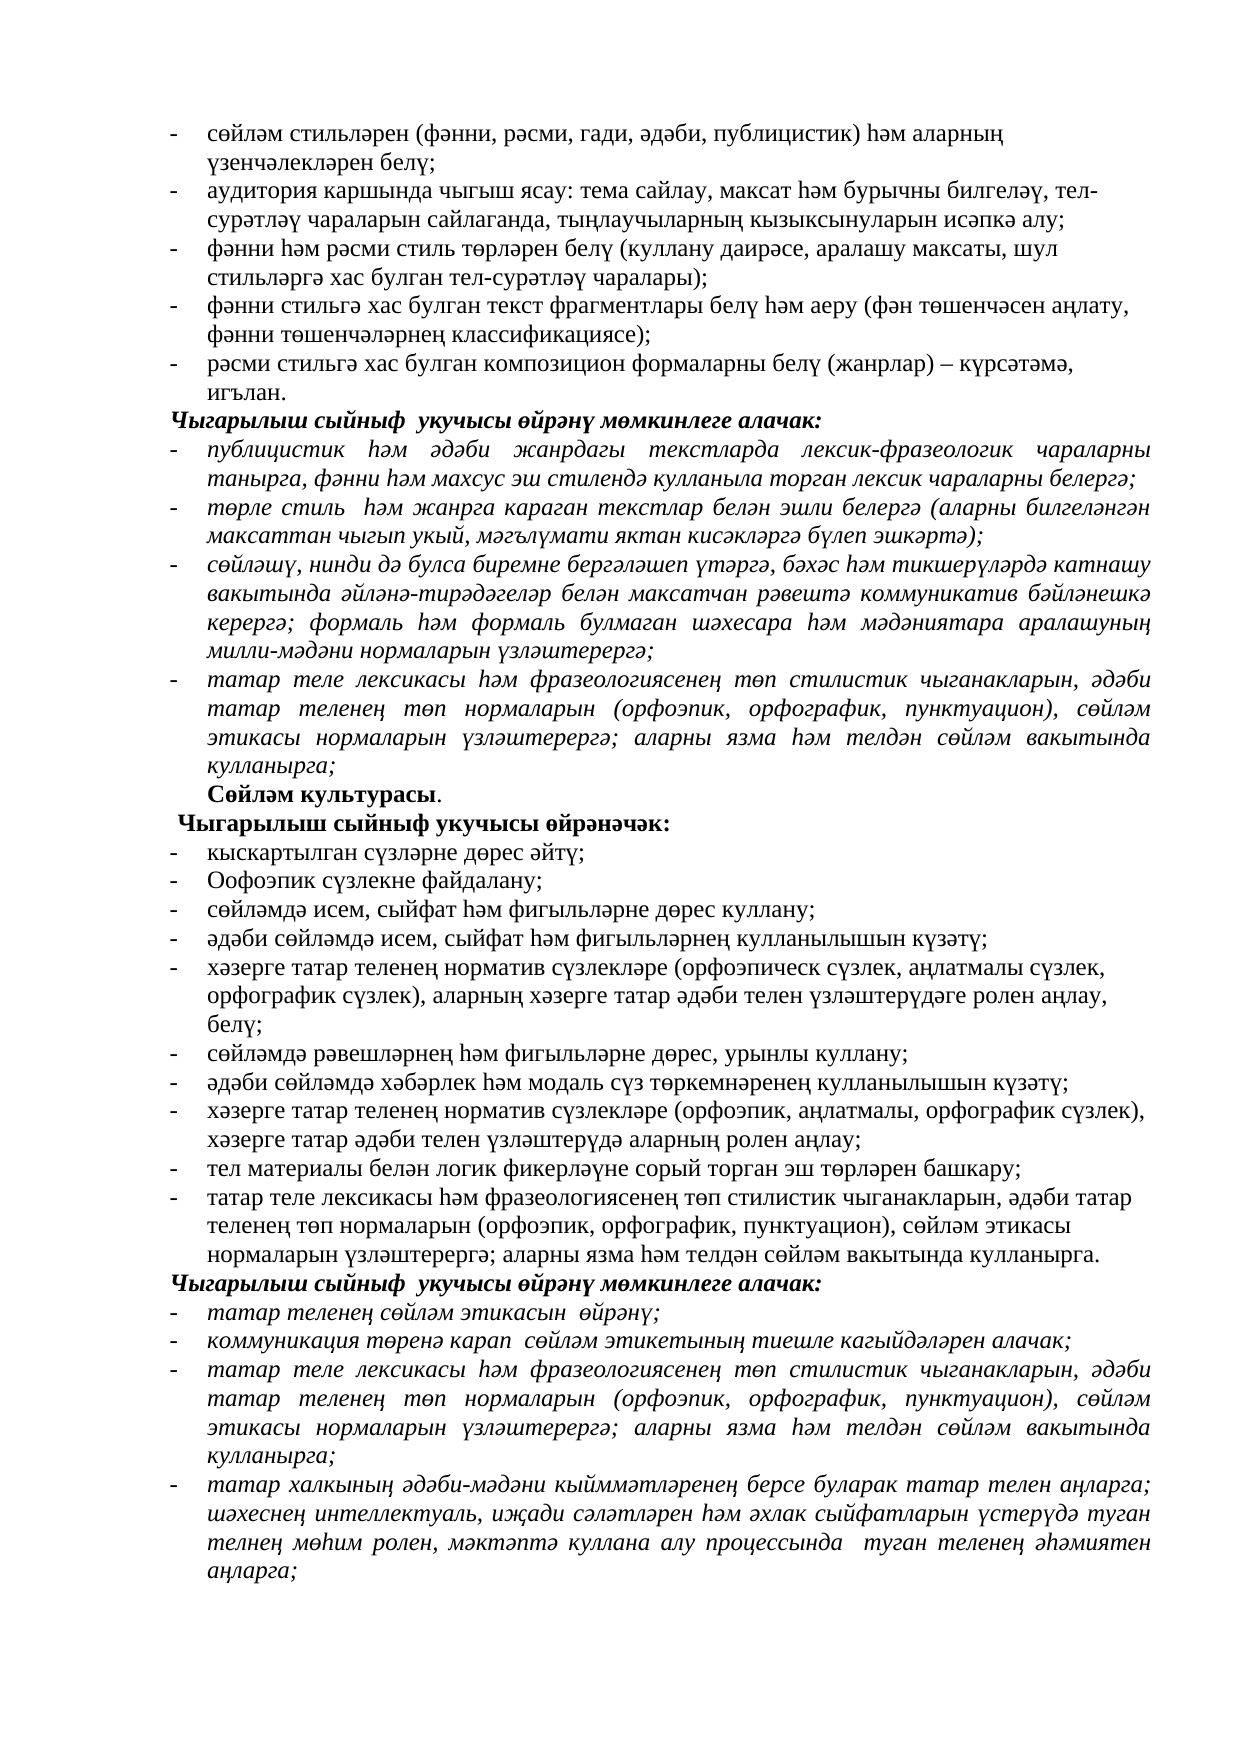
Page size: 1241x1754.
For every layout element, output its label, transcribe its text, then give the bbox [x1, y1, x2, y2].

list татар теленең сөйләм этикасын өйрәнү; [169, 1297, 1152, 1326]
list публицистик һәм әдәби жанрдагы текстларда лексик-фразеологик чараларны танырга, фәнни һәм махсус эш стилендә кулланыла торган лексик чараларны белергә; [169, 434, 1152, 492]
text Чыгарылыш сыйныф укучысы өйрәнү мөмкинлеге алачак: [169, 1268, 1152, 1297]
list әдәби сөйләмдә хәбәрлек һәм модаль сүз төркемнәренең кулланылышын күзәтү; [169, 1067, 1152, 1096]
list аудитория каршында чыгыш ясау: тема сайлау, максат һәм бурычны билгеләү, тел-сурәтләү чараларын сайлаганда, тыңлаучыларның кызыксынуларын исәпкә алу; [169, 176, 1152, 233]
list сөйләм стильләрен (фәнни, рәсми, гади, әдәби, публицистик) һәм аларның үзенчәлекләрен белү; [169, 118, 1152, 176]
list татар теле лексикасы һәм фразеологиясенең төп стилистик чыганакларын, әдәби татар теленең төп нормаларын (орфоэпик, орфографик, пунктуацион), сөйләм этикасы нормаларын үзләштерергә; аларны язма һәм телдән сөйләм вакытында кулланырга; [169, 1354, 1152, 1469]
list кыскартылган сүзләрне дөрес әйтү; [169, 837, 1152, 866]
list сөйләшү, нинди дә булса биремне бергәләшеп үтәргә, бәхәс һәм тикшерүләрдә катнашу вакытында әйләнә-тирәдәгеләр белән максатчан рәвештә коммуникатив бәйләнешкә керергә; формаль һәм формаль булмаган шәхесара һәм мәдәниятара аралашуның милли-мәдәни нормаларын үзләштерергә; [169, 549, 1152, 664]
list Оофоэпик сүзлекне файдалану; [169, 866, 1152, 894]
text Чыгарылыш сыйныф укучысы өйрәнәчәк: [177, 808, 1152, 837]
text Сөйләм культурасы. [207, 779, 1152, 808]
list тел материалы белән логик фикерләүне сорый торган эш төрләрен башкару; [169, 1153, 1152, 1182]
list әдәби сөйләмдә исем, сыйфат һәм фигыльләрнең кулланылышын күзәтү; [169, 923, 1152, 952]
list сөйләмдә рәвешләрнең һәм фигыльләрне дөрес, урынлы куллану; [169, 1038, 1152, 1067]
list фәнни стильгә хас булган текст фрагментлары белү һәм аеру (фән төшенчәсен аңлату, фәнни төшенчәләрнең классификациясе); [169, 291, 1152, 348]
list фәнни һәм рәсми стиль төрләрен белү (куллану даирәсе, аралашу максаты, шул стильләргә хас булган тел-сурәтләү чаралары); [169, 233, 1152, 291]
text Чыгарылыш сыйныф укучысы өйрәнү мөмкинлеге алачак: [169, 406, 1152, 434]
list татар теле лексикасы һәм фразеологиясенең төп стилистик чыганакларын, әдәби татар теленең төп нормаларын (орфоэпик, орфографик, пунктуацион), сөйләм этикасы нормаларын үзләштерергә; аларны язма һәм телдән сөйләм вакытында кулланырга; [169, 664, 1152, 779]
list хәзерге татар теленең норматив сүзлекләре (орфоэпическ сүзлек, аңлатмалы сүзлек, орфографик сүзлек), аларның хәзерге татар әдәби телен үзләштерүдәге ролен аңлау, белү; [169, 952, 1152, 1038]
list хәзерге татар теленең норматив сүзлекләре (орфоэпик, аңлатмалы, орфографик сүзлек), хәзерге татар әдәби телен үзләштерүдә аларның ролен аңлау; [169, 1096, 1152, 1153]
list сөйләмдә исем, сыйфат һәм фигыльләрне дөрес куллану; [169, 894, 1152, 923]
list төрле стиль һәм жанрга караган текстлар белән эшли белергә (аларны билгеләнгән максаттан чыгып укый, мәгълүмати яктан кисәкләргә бүлеп эшкәртә); [169, 492, 1152, 549]
list рәсми стильгә хас булган композицион формаларны белү (жанрлар) – күрсәтәмә, игълан. [169, 348, 1152, 406]
list татар халкының әдәби-мәдәни кыйммәтләренең берсе буларак татар телен аңларга; шәхеснең интеллектуаль, иҗади сәләтләрен һәм әхлак сыйфатларын үстерүдә туган телнең мөһим ролен, мәктәптә куллана алу процессында туган теленең әһәмиятен аңларга; [169, 1469, 1152, 1584]
list коммуникация төренә карап сөйләм этикетының тиешле кагыйдәләрен алачак; [169, 1326, 1152, 1354]
list татар теле лексикасы һәм фразеологиясенең төп стилистик чыганакларын, әдәби татар теленең төп нормаларын (орфоэпик, орфографик, пунктуацион), сөйләм этикасы нормаларын үзләштерергә; аларны язма һәм телдән сөйләм вакытында кулланырга. [169, 1182, 1152, 1268]
